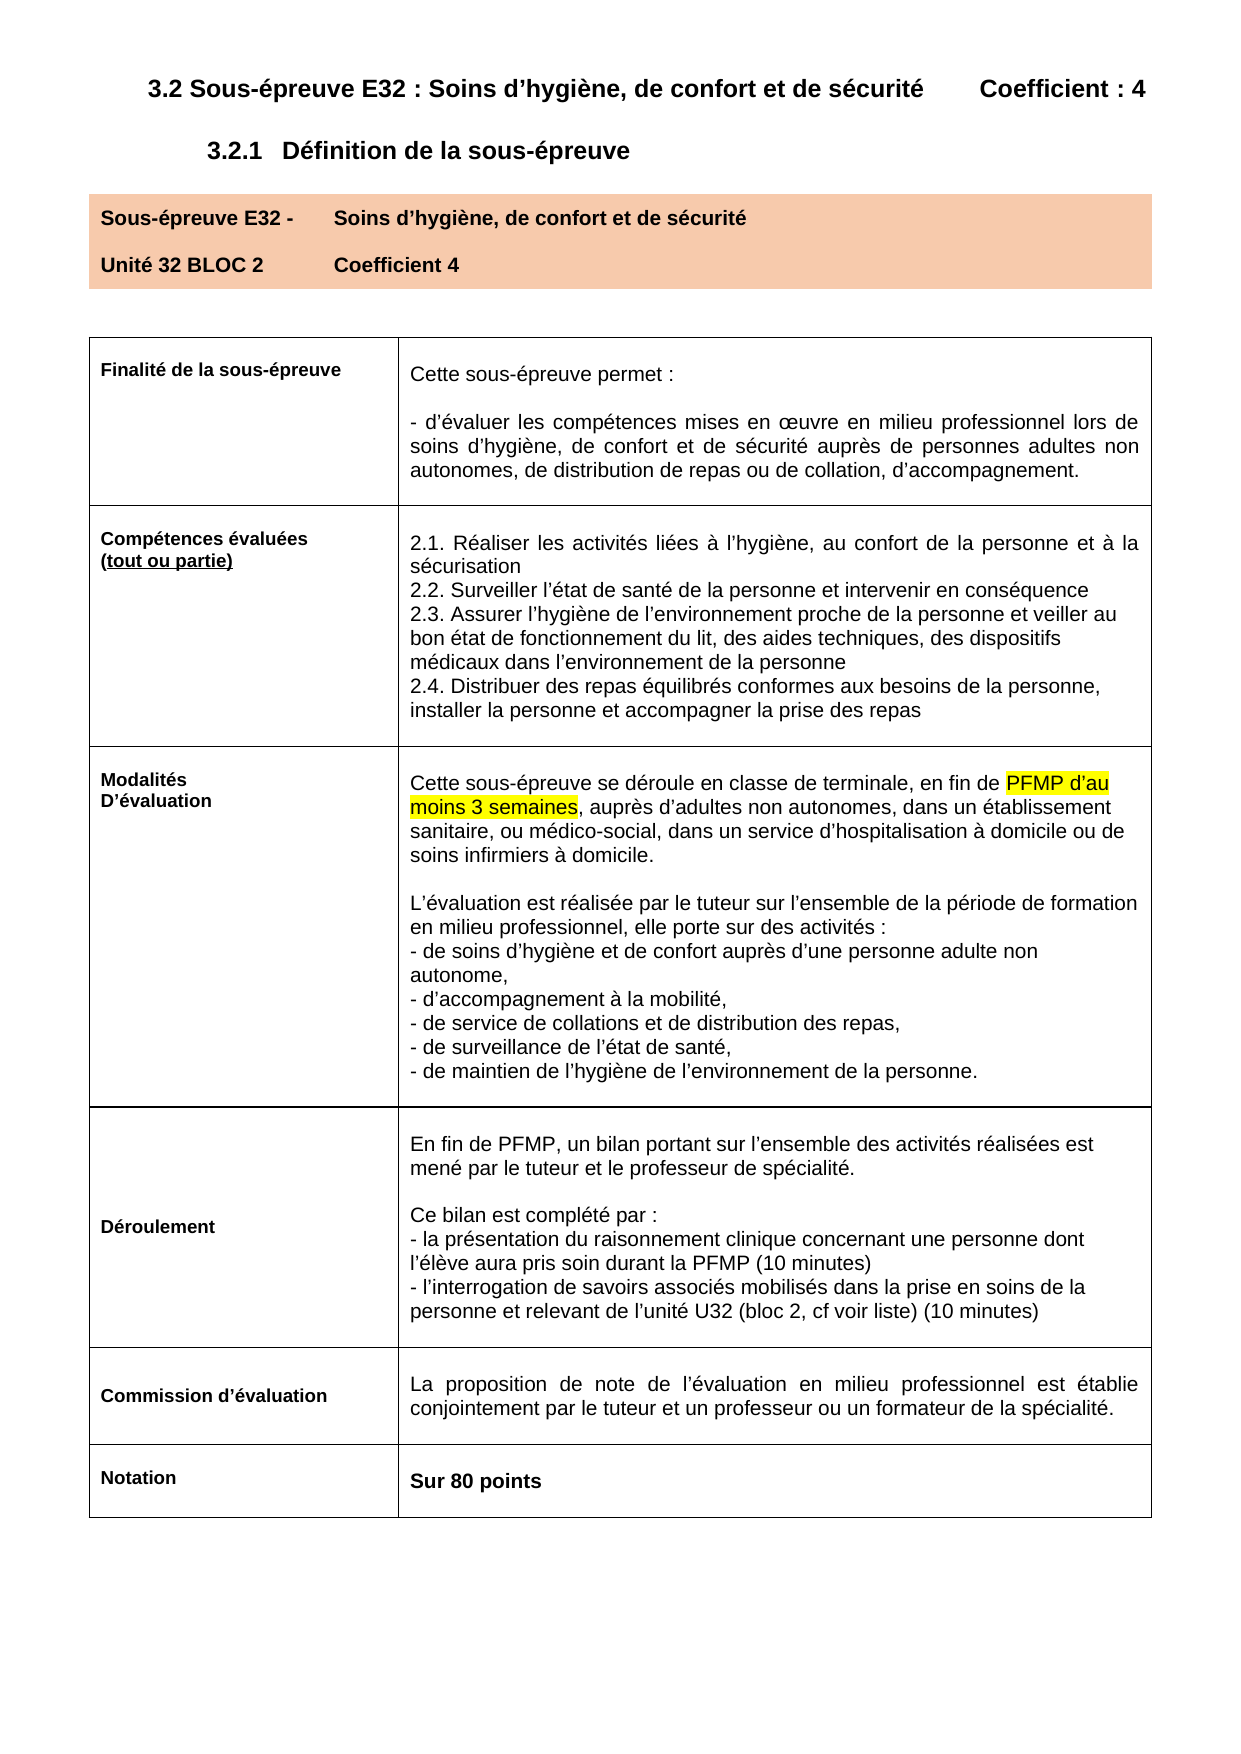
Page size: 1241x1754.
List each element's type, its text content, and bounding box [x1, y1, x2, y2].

table_cell La proposition de note de l’évaluation en milieu professionnel est établie conjointement par le tuteur et un professeur ou un formateur de la spécialité. [399, 1348, 1151, 1444]
table_header Cette sous-épreuve permet : - d’évaluer les compétences mises en œuvre en milieu professionnel lors de soins d’hygiène, de confort et de sécurité auprès de personnes adultes non autonomes, de distribution de repas ou de collation, d’accompagnement. [399, 338, 1151, 505]
table_cell Déroulement [90, 1108, 398, 1347]
table_cell En fin de PFMP, un bilan portant sur l’ensemble des activités réalisées est mené par le tuteur et le professeur de spécialité. Ce bilan est complété par : - la présentation du raisonnement clinique concernant une personne dont l’élève aura pris soin durant la PFMP (10 minutes) - l’interrogation de savoirs associés mobilisés dans la prise en soins de la personne et relevant de l’unité U32 (bloc 2, cf voir liste) (10 minutes) [399, 1108, 1151, 1347]
table_cell Compétences évaluées (tout ou partie) [90, 506, 398, 746]
table_header Finalité de la sous-épreuve [90, 338, 398, 505]
table_cell Sur 80 points [399, 1445, 1151, 1517]
table_cell Coefficient 4 [322, 241, 1152, 289]
table_header Soins d’hygiène, de confort et de sécurité [322, 194, 1152, 241]
table_cell Modalités D’évaluation [90, 747, 398, 1106]
table_cell Unité 32 BLOC 2 [89, 241, 322, 289]
list Définition de la sous-épreuve [207, 136, 1152, 165]
table_cell Commission d’évaluation [90, 1348, 398, 1444]
text 3.2 Sous-épreuve E32 : Soins d’hygiène, de confort et de sécurité Coefficient : 4 [148, 74, 1152, 103]
table_cell 2.1. Réaliser les activités liées à l’hygiène, au confort de la personne et à la sécurisation 2.2. Surveiller l’état de santé de la personne et intervenir en conséquence 2.3. Assurer l’hygiène de l’environnement proche de la personne et veiller au bon état de fonctionnement du lit, des aides techniques, des dispositifs médicaux dans l’environnement de la personne 2.4. Distribuer des repas équilibrés conformes aux besoins de la personne, installer la personne et accompagner la prise des repas [399, 506, 1151, 746]
table_cell Cette sous-épreuve se déroule en classe de terminale, en fin de PFMP d’au moins 3 semaines, auprès d’adultes non autonomes, dans un établissement sanitaire, ou médico-social, dans un service d’hospitalisation à domicile ou de soins infirmiers à domicile. L’évaluation est réalisée par le tuteur sur l’ensemble de la période de formation en milieu professionnel, elle porte sur des activités : - de soins d’hygiène et de confort auprès d’une personne adulte non autonome, - d’accompagnement à la mobilité, - de service de collations et de distribution des repas, - de surveillance de l’état de santé, - de maintien de l’hygiène de l’environnement de la personne. [399, 747, 1151, 1106]
table_cell Notation [90, 1445, 398, 1517]
table_header Sous-épreuve E32 - [89, 194, 322, 241]
